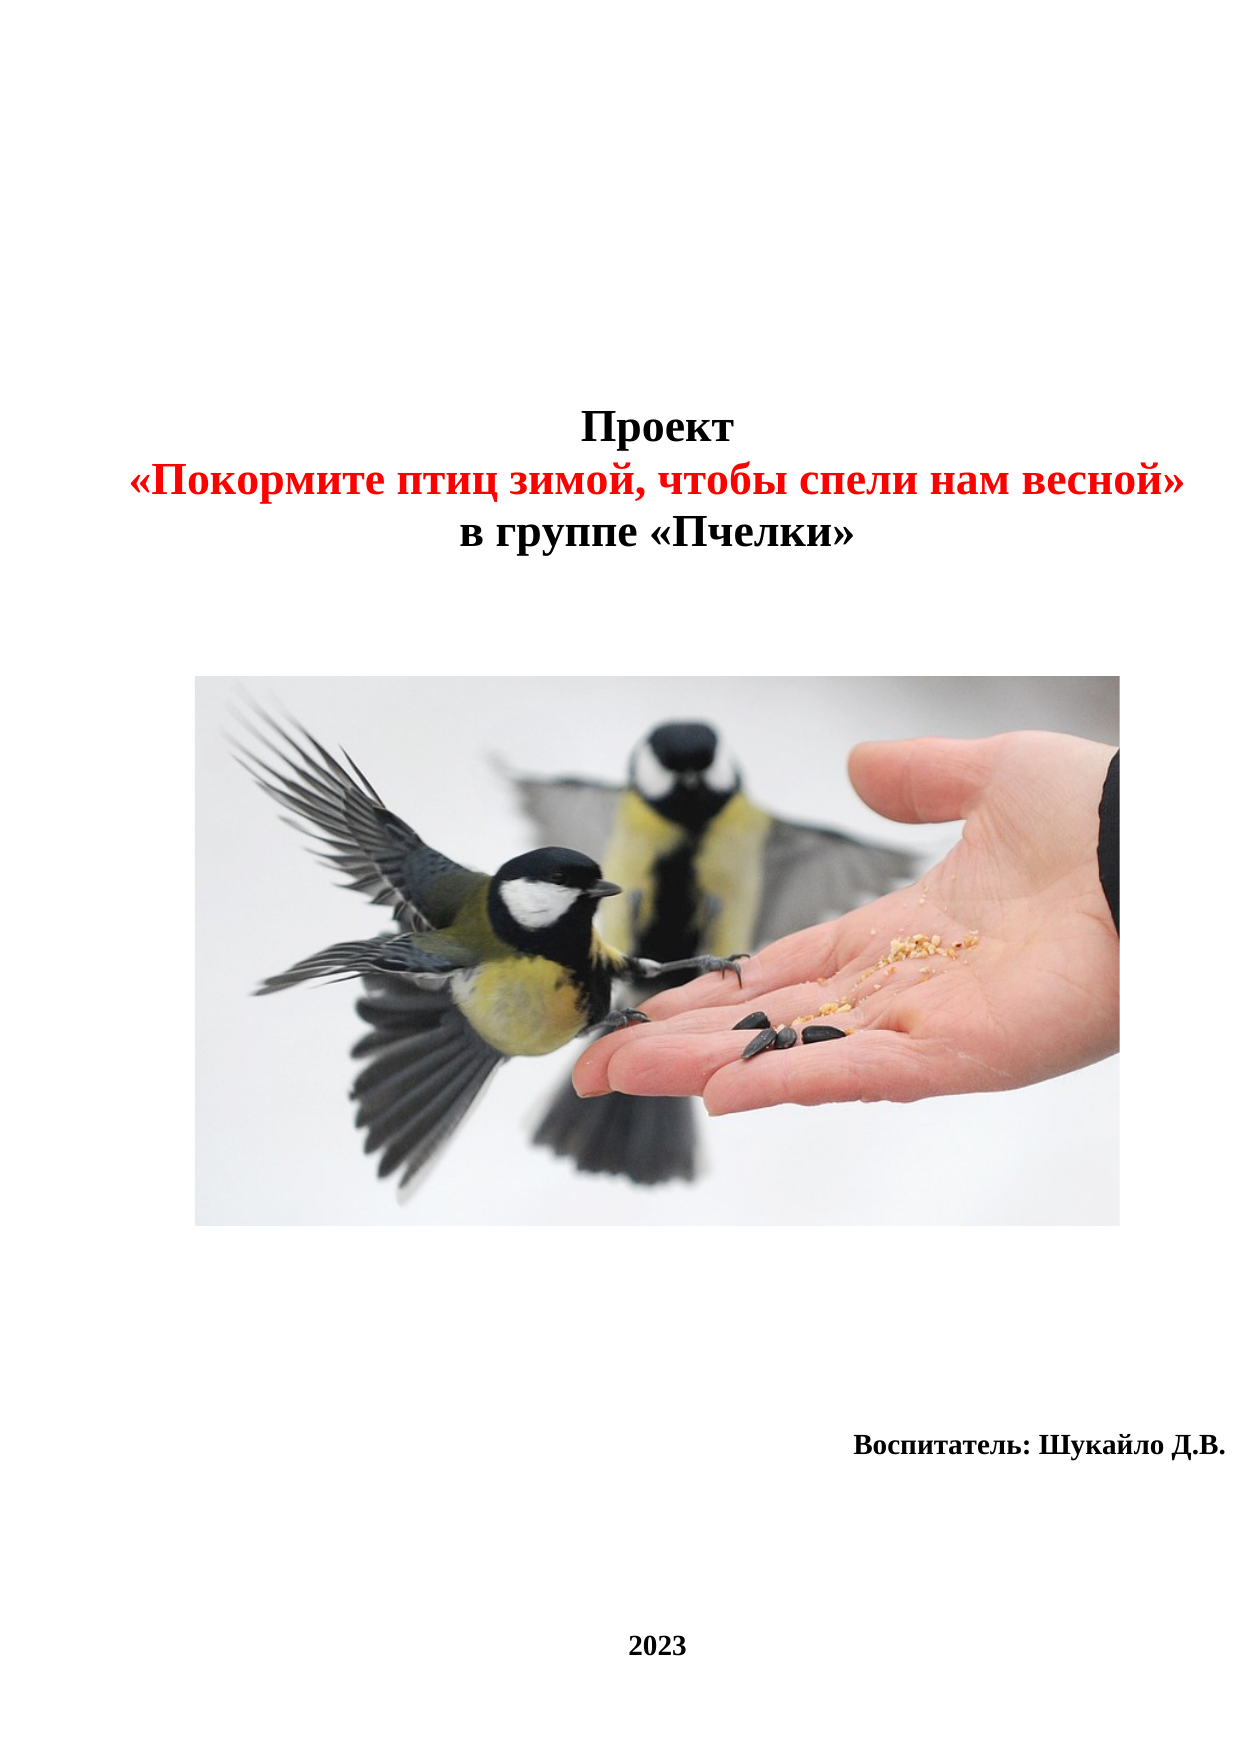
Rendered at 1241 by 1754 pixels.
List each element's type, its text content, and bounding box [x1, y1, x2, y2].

text Воспитатель: Шукайло Д.В. [44, 1427, 1226, 1461]
text Проект [44, 398, 1226, 451]
picture [194, 676, 1120, 1226]
text 2023 [44, 1628, 1226, 1662]
text «Покормите птиц зимой, чтобы спели нам весной» [44, 451, 1226, 504]
text в группе «Пчелки» [44, 504, 1226, 557]
